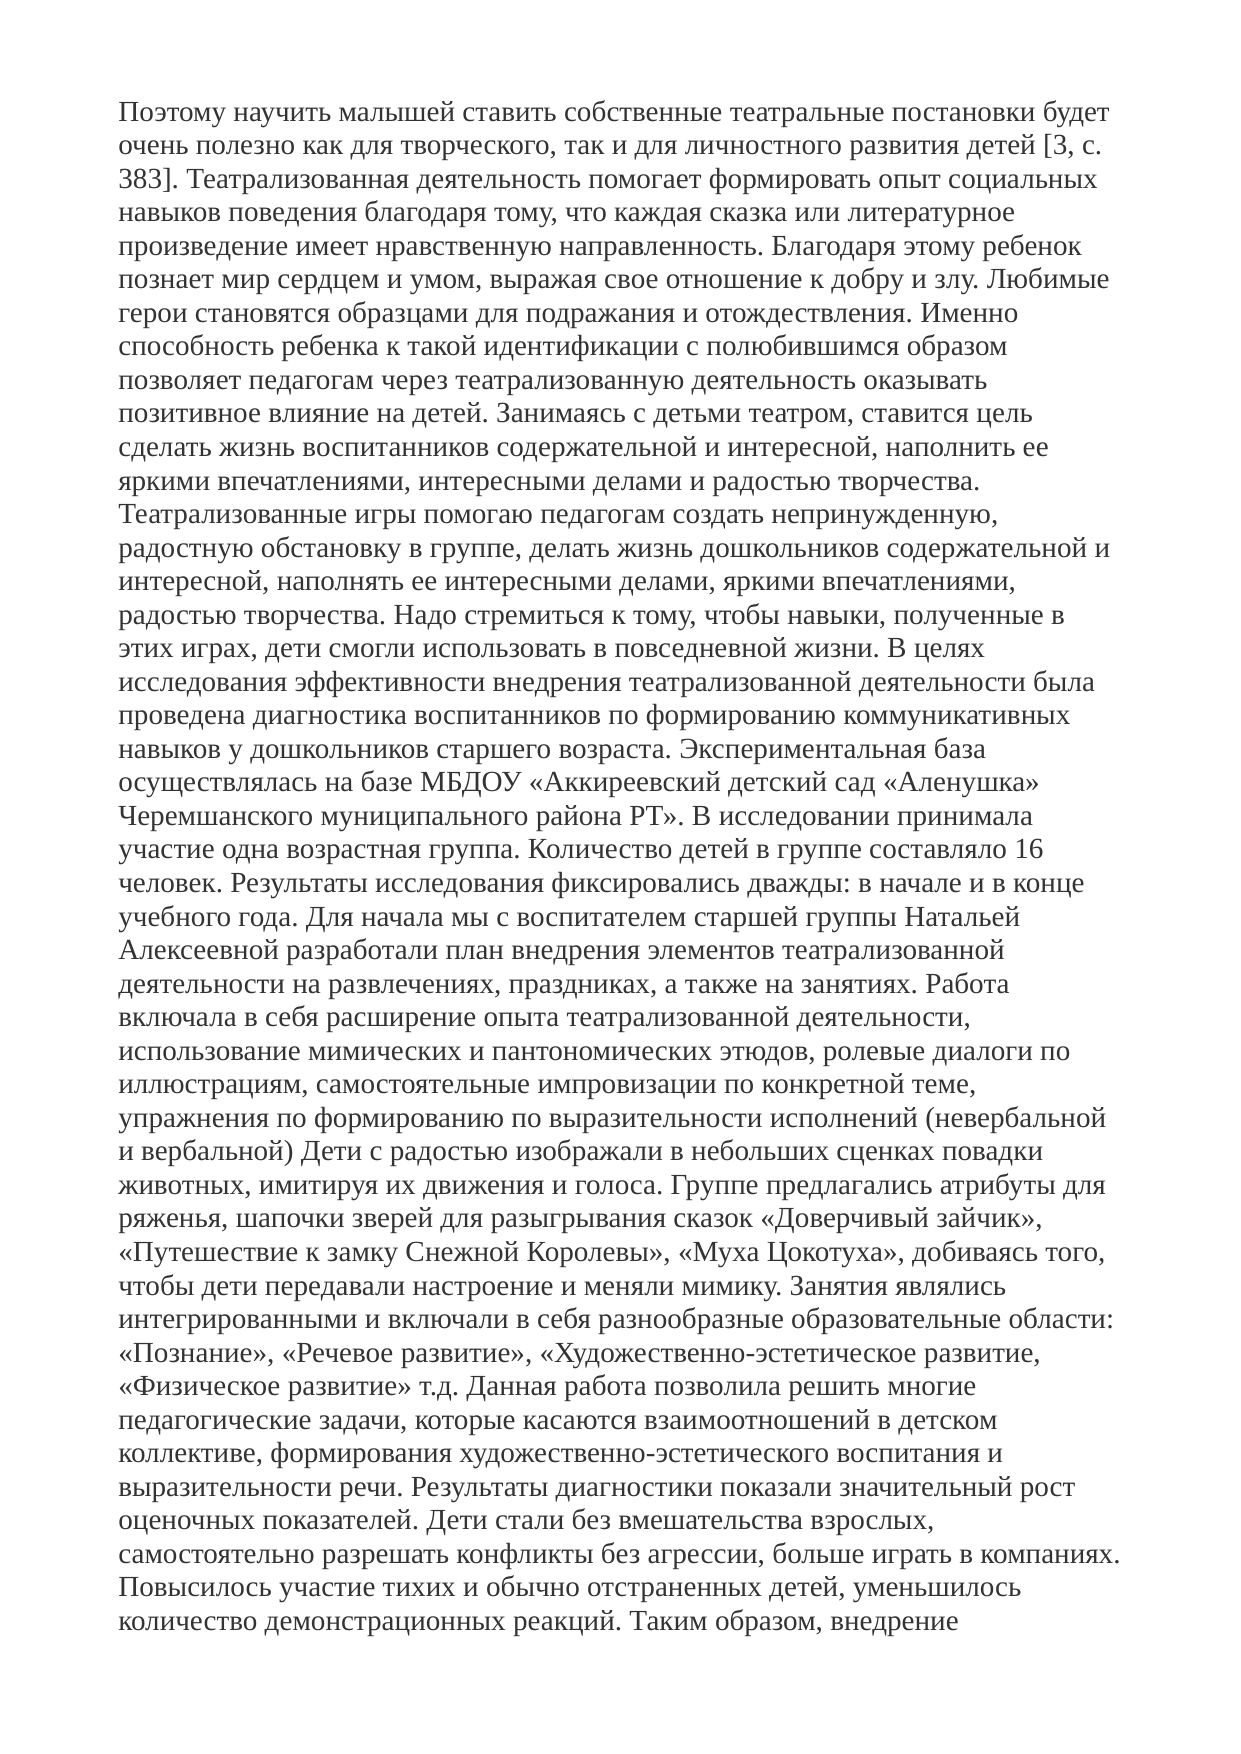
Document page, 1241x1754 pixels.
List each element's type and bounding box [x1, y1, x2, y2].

text [118, 94, 1122, 1637]
